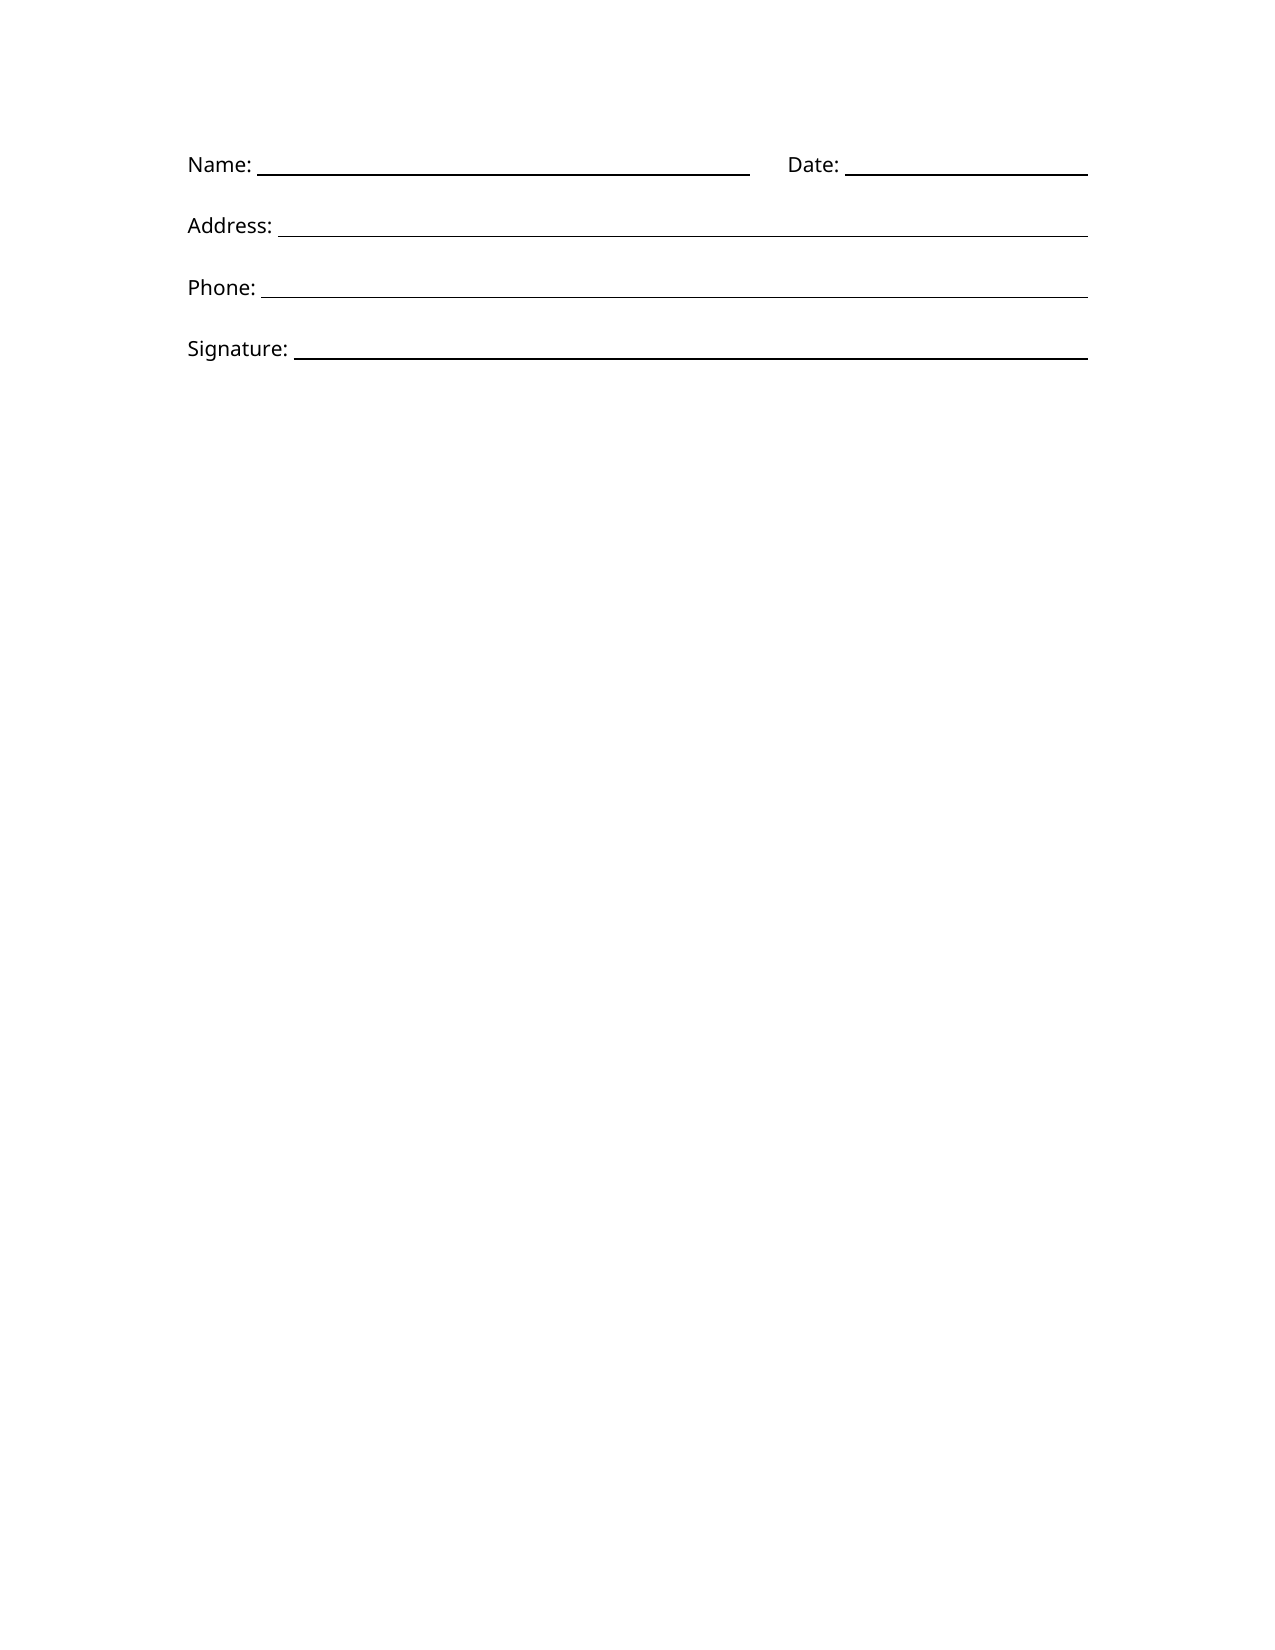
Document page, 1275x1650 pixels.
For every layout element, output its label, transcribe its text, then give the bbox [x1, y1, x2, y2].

text Address: [187, 211, 1087, 240]
text Signature: [187, 334, 1087, 362]
text Name: Date: [187, 150, 1087, 178]
text Phone: [187, 273, 1087, 301]
